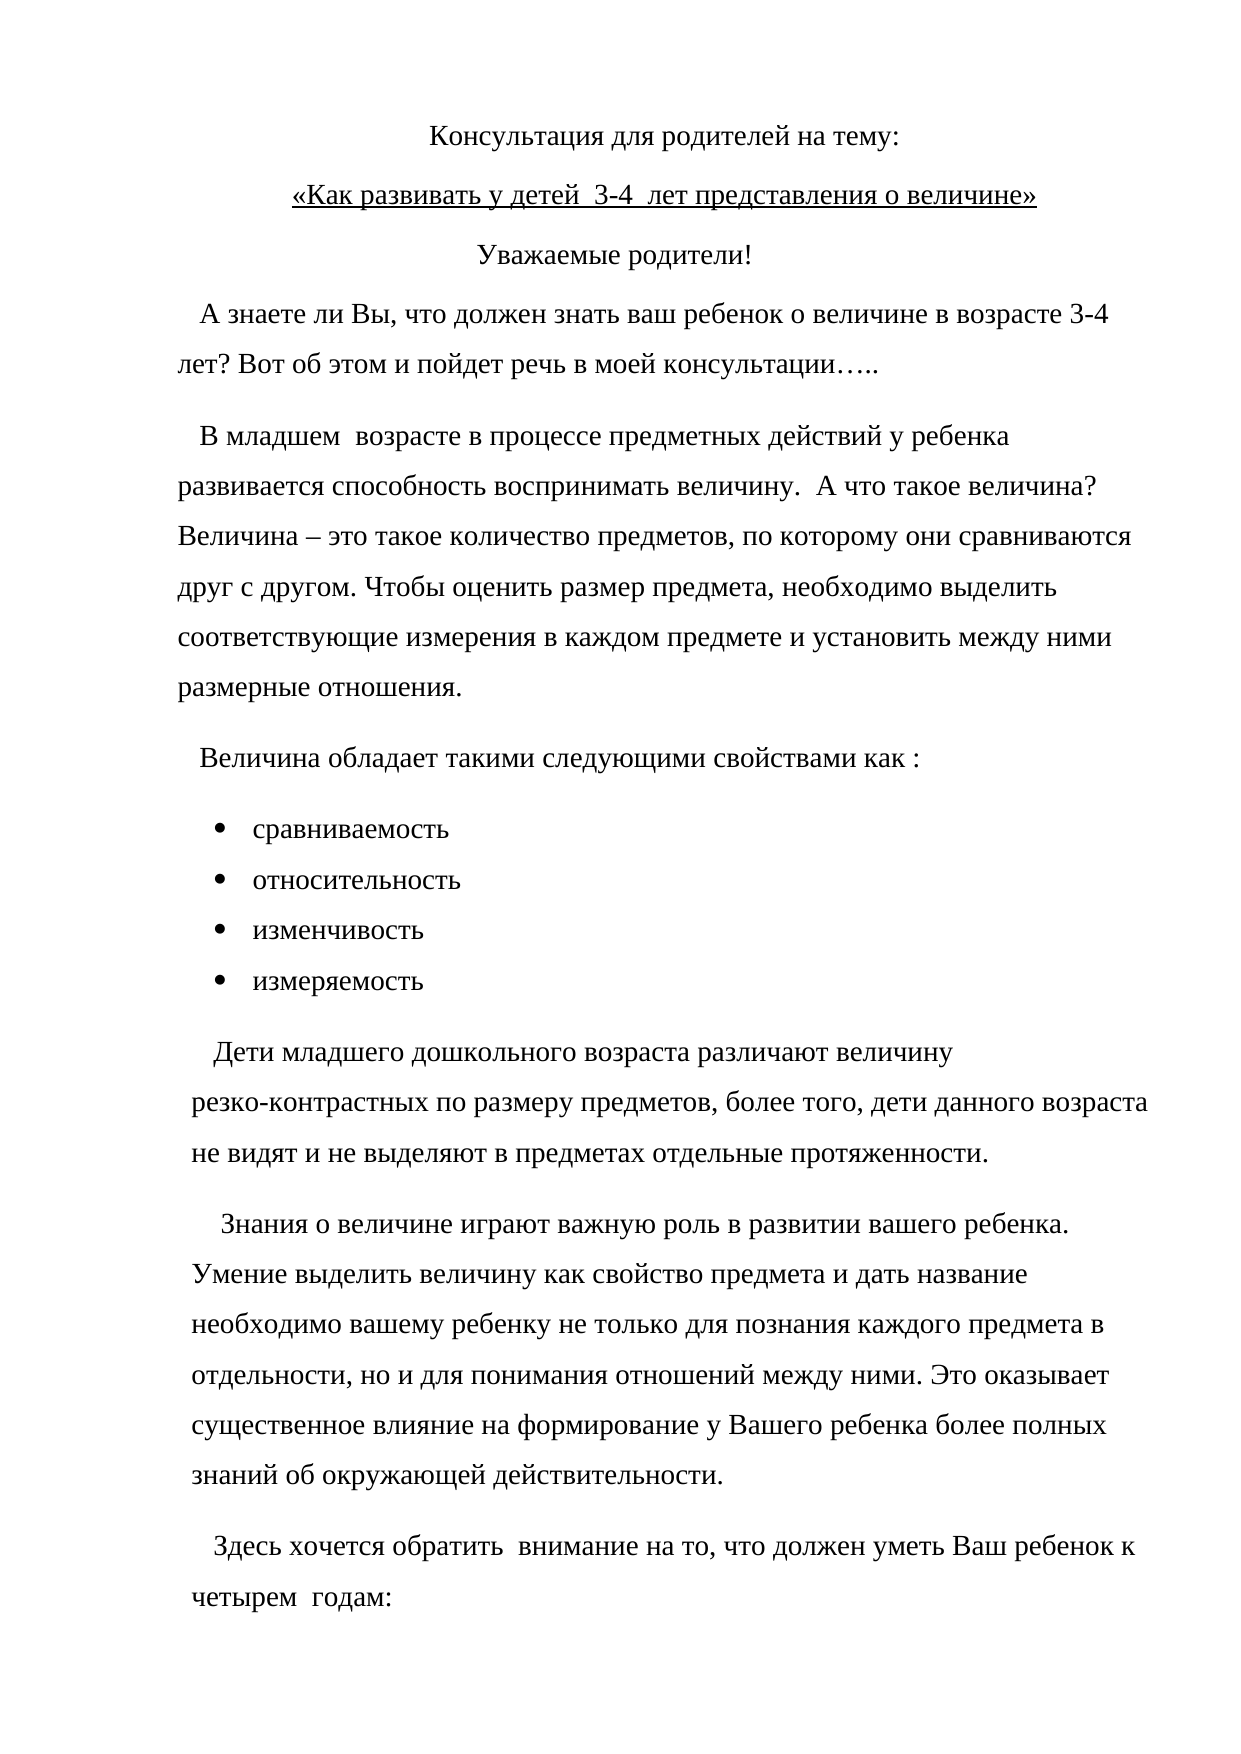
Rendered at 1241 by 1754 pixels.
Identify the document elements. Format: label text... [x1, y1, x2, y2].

text Консультация для родителей на тему: [177, 118, 1152, 152]
text Дети младшего дошкольного возраста различают величину резко-контрастных по размеру предметов, более того, дети данного возраста не видят и не выделяют в предметах отдельные протяженности. [191, 1034, 1152, 1168]
list изменчивость [215, 912, 1152, 946]
text Знания о величине играют важную роль в развитии вашего ребенка. Умение выделить величину как свойство предмета и дать название необходимо вашему ребенку не только для познания каждого предмета в отдельности, но и для понимания отношений между ними. Это оказывает существенное влияние на формирование у Вашего ребенка более полных знаний об окружающей действительности. [191, 1206, 1152, 1491]
text В младшем возрасте в процессе предметных действий у ребенка развивается способность воспринимать величину. А что такое величина? Величина – это такое количество предметов, по которому они сравниваются друг с другом. Чтобы оценить размер предмета, необходимо выделить соответствующие измерения в каждом предмете и установить между ними размерные отношения. [177, 418, 1152, 703]
text Уважаемые родители! [177, 237, 1152, 270]
list сравниваемость [215, 812, 1152, 845]
text Величина обладает такими следующими свойствами как : [177, 740, 1152, 774]
text «Как развивать у детей 3-4 лет представления о величине» [177, 177, 1152, 211]
list измеряемость [215, 963, 1152, 996]
text Здесь хочется обратить внимание на то, что должен уметь Ваш ребенок к четырем годам: [191, 1528, 1152, 1612]
text А знаете ли Вы, что должен знать ваш ребенок о величине в возрасте 3-4 лет? Вот об этом и пойдет речь в моей консультации….. [177, 296, 1152, 380]
list относительность [215, 862, 1152, 896]
